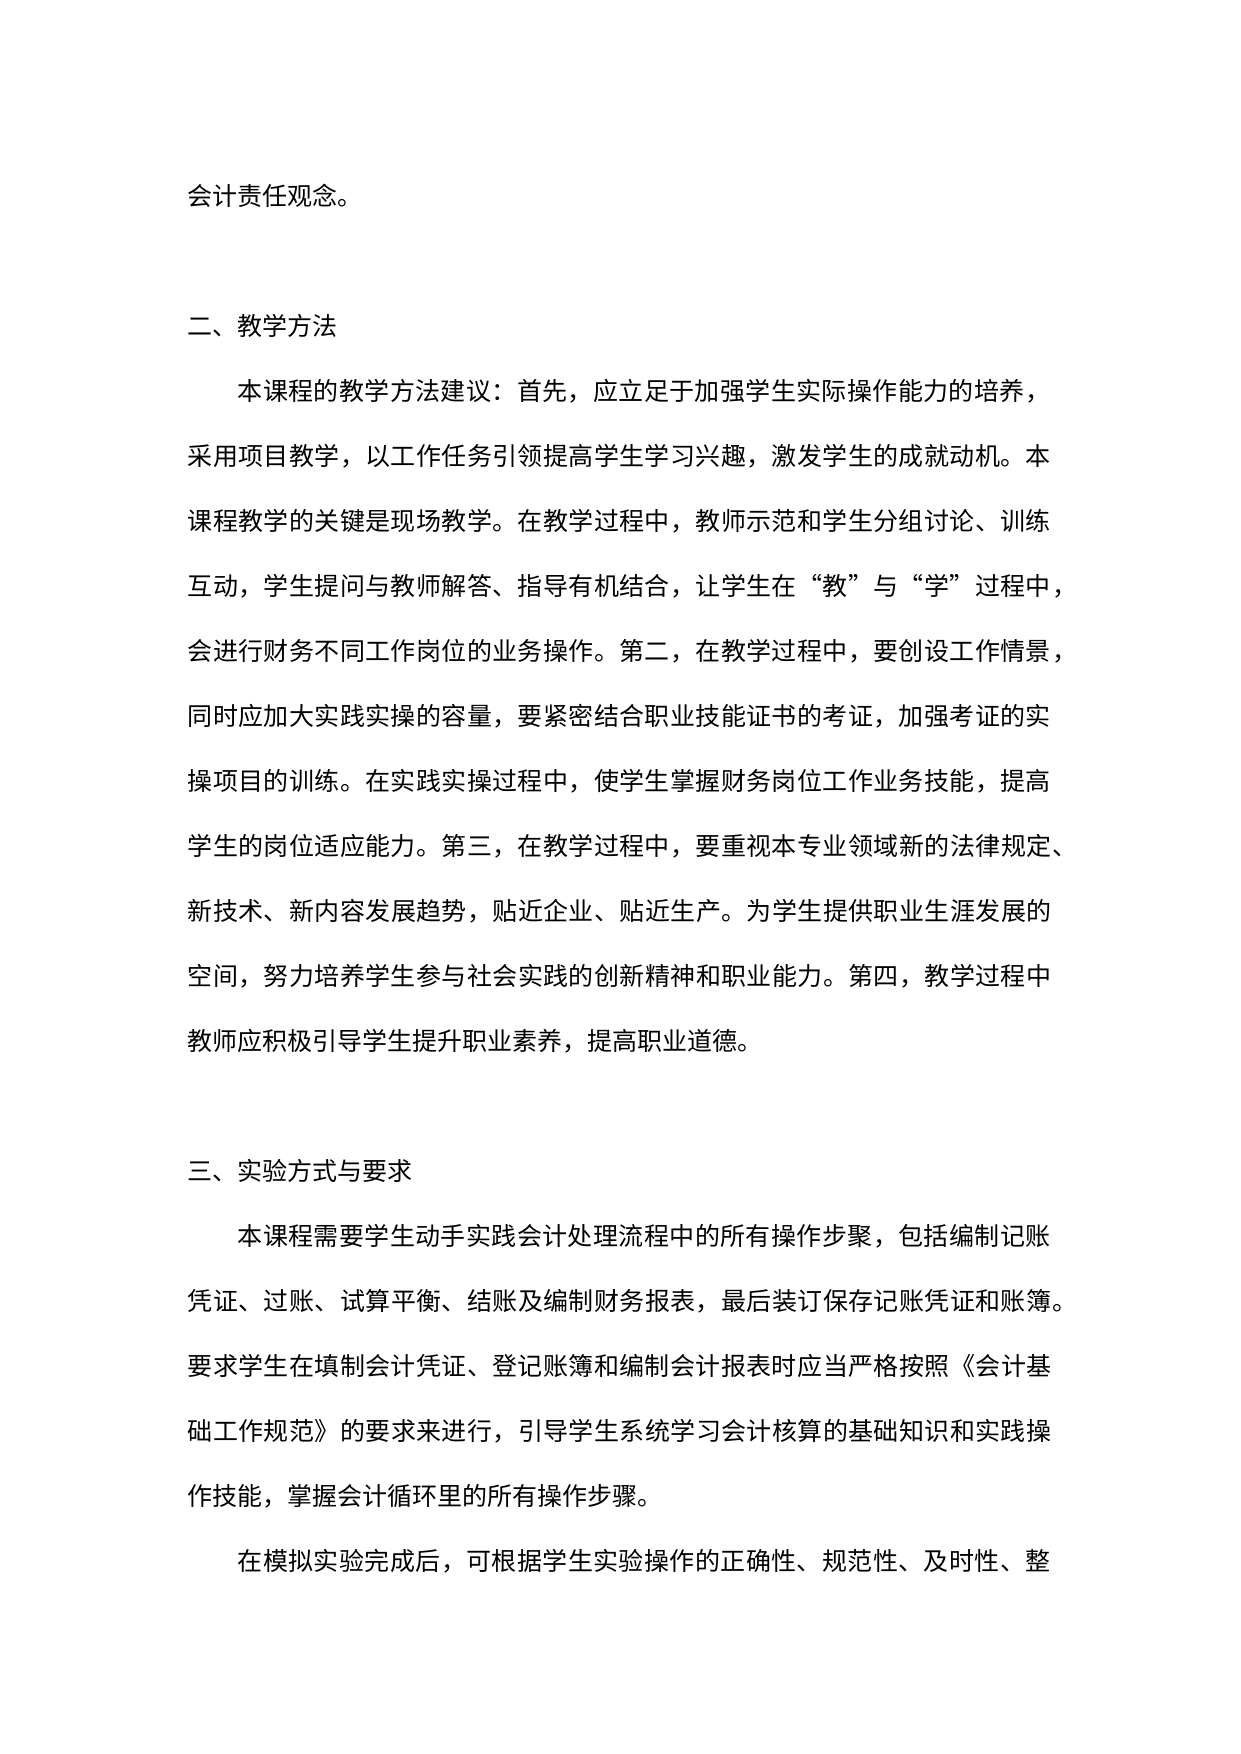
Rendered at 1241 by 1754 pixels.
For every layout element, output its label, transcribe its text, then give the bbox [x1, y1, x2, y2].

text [187, 1527, 1053, 1592]
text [187, 162, 1053, 227]
text 本课程需要学生动手实践会计处理流程中的所有操作步聚，包括编制记账凭证、过账、试算平衡、结账及编制财务报表，最后装订保存记账凭证和账簿。要求学生在填制会计凭证、登记账簿和编制会计报表时应当严格按照《会计基础工作规范》的要求来进行，引导学生系统学习会计核算的基础知识和实践操作技能，掌握会计循环里的所有操作步骤。 [187, 1202, 1053, 1527]
text 本课程的教学方法建议：首先，应立足于加强学生实际操作能力的培养，采用项目教学，以工作任务引领提高学生学习兴趣，激发学生的成就动机。本课程教学的关键是现场教学。在教学过程中，教师示范和学生分组讨论、训练互动，学生提问与教师解答、指导有机结合，让学生在“教”与“学”过程中，会进行财务不同工作岗位的业务操作。第二，在教学过程中，要创设工作情景，同时应加大实践实操的容量，要紧密结合职业技能证书的考证，加强考证的实操项目的训练。在实践实操过程中，使学生掌握财务岗位工作业务技能，提高学生的岗位适应能力。第三，在教学过程中，要重视本专业领域新的法律规定、新技术、新内容发展趋势，贴近企业、贴近生产。为学生提供职业生涯发展的空间，努力培养学生参与社会实践的创新精神和职业能力。第四，教学过程中教师应积极引导学生提升职业素养，提高职业道德。 [187, 357, 1053, 1072]
text 二、教学方法 [187, 292, 1053, 357]
text 三、实验方式与要求 [187, 1137, 1053, 1202]
